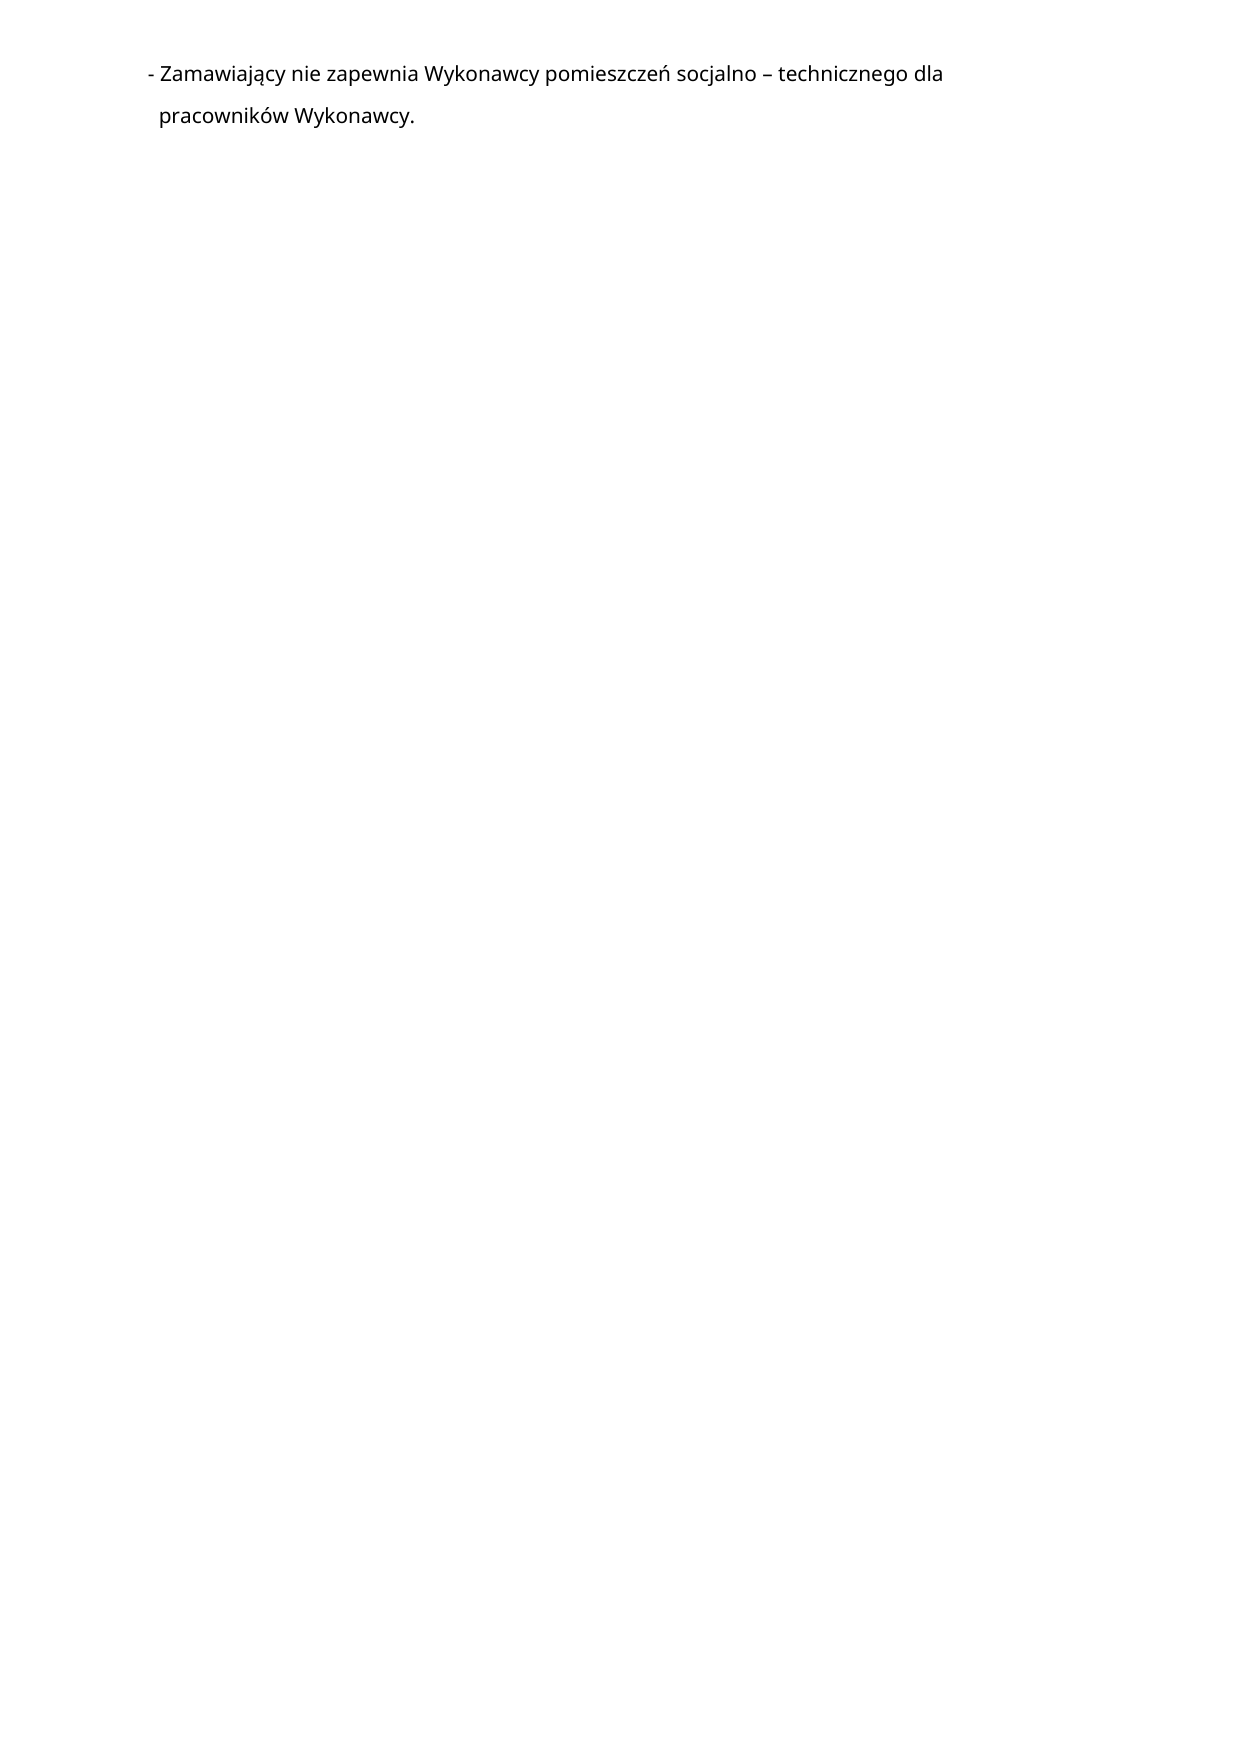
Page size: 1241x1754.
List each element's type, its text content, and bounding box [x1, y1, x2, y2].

text - Zamawiający nie zapewnia Wykonawcy pomieszczeń socjalno – technicznego dla [148, 59, 1093, 87]
text pracowników Wykonawcy. [148, 102, 1093, 130]
